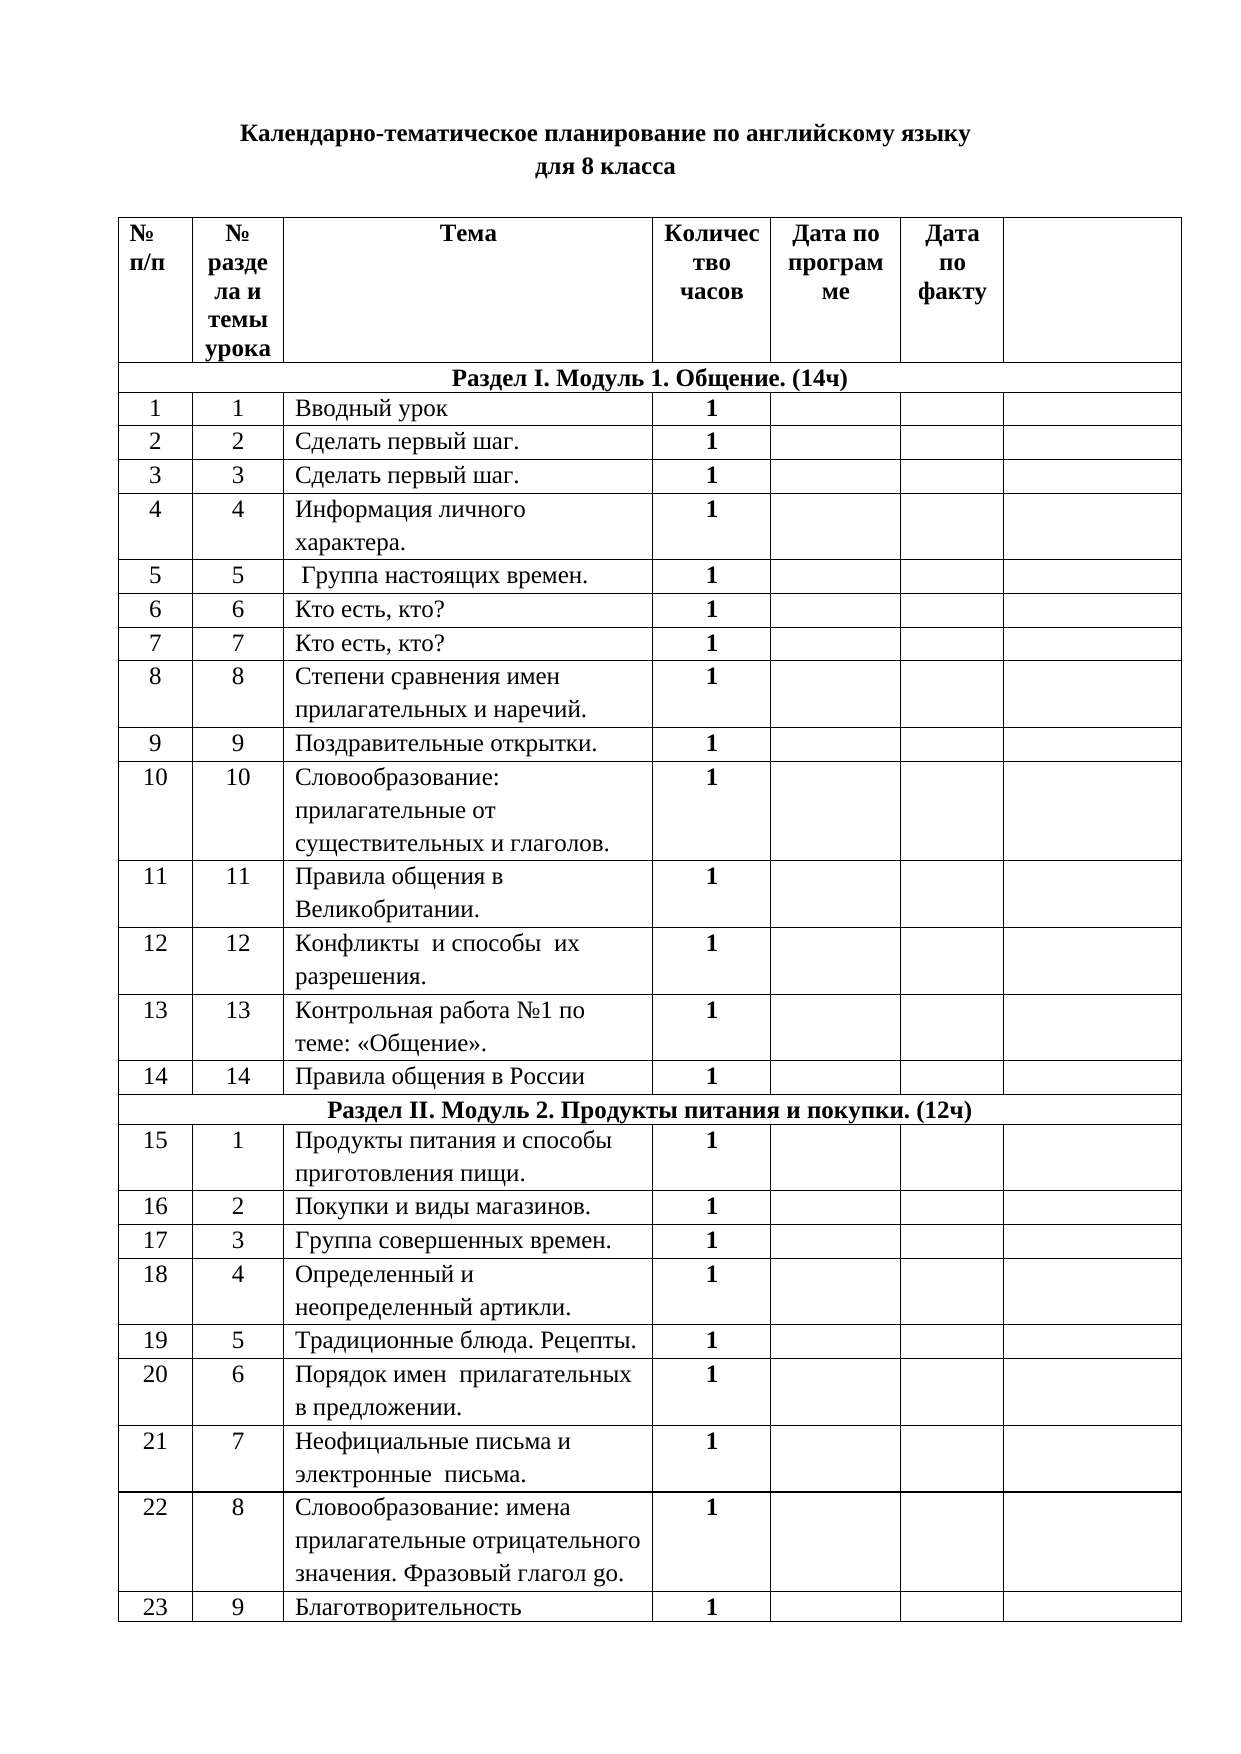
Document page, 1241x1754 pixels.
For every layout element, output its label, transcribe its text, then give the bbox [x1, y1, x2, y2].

table_cell 5 [119, 560, 192, 593]
table_cell 13 [119, 995, 192, 1060]
table_cell 1 [653, 560, 770, 593]
table_cell 6 [193, 1359, 283, 1425]
table_cell 4 [119, 494, 192, 559]
table_cell [771, 1493, 900, 1591]
table_cell [771, 928, 900, 994]
table_cell 1 [653, 728, 770, 761]
table_cell [901, 728, 1003, 761]
table_cell 1 [653, 1125, 770, 1190]
table_cell Раздел II. Модуль 2. Продукты питания и покупки. (12ч) [119, 1095, 1181, 1124]
table_cell 14 [193, 1061, 283, 1094]
table_cell [771, 1225, 900, 1258]
table_cell [771, 995, 900, 1060]
table_cell 11 [193, 861, 283, 927]
table_cell [1004, 594, 1181, 627]
table_cell [771, 460, 900, 493]
table_header Тема [284, 218, 652, 362]
table_cell 1 [653, 1259, 770, 1324]
table_cell Поздравительные открытки. [284, 728, 652, 761]
table_cell [901, 1493, 1003, 1591]
table_cell 1 [653, 995, 770, 1060]
table_cell [771, 1259, 900, 1324]
table_cell 2 [193, 1191, 283, 1224]
table_cell [1004, 460, 1181, 493]
table_cell 5 [193, 560, 283, 593]
table_cell [1004, 393, 1181, 425]
table_cell [901, 995, 1003, 1060]
table_cell [901, 1325, 1003, 1358]
table_cell 20 [119, 1359, 192, 1425]
table_cell Кто есть, кто? [284, 628, 652, 660]
table_cell 14 [119, 1061, 192, 1094]
table_cell [1004, 1191, 1181, 1224]
table_cell 3 [193, 1225, 283, 1258]
table_cell [771, 594, 900, 627]
table_cell 13 [193, 995, 283, 1060]
table_cell 9 [193, 1592, 283, 1621]
table_header Дата по программе [771, 218, 900, 362]
table_cell Информация личного характера. [284, 494, 652, 559]
table_cell 1 [653, 393, 770, 425]
table_cell [1004, 1325, 1181, 1358]
table_cell [901, 1259, 1003, 1324]
table_cell [901, 494, 1003, 559]
table_cell [771, 494, 900, 559]
table_cell 1 [653, 861, 770, 927]
table_cell 1 [653, 494, 770, 559]
table_cell [901, 1125, 1003, 1190]
table_cell 1 [653, 1225, 770, 1258]
table_header Количество часов [653, 218, 770, 362]
table_cell [1004, 1359, 1181, 1425]
table_cell 1 [653, 762, 770, 860]
table_cell 8 [193, 1493, 283, 1591]
table_cell [1004, 1592, 1181, 1621]
table_cell 9 [119, 728, 192, 761]
table_cell [901, 1426, 1003, 1491]
table_cell 7 [193, 628, 283, 660]
table_cell 1 [193, 1125, 283, 1190]
table_cell 8 [119, 661, 192, 727]
table_cell [1004, 494, 1181, 559]
table_cell 22 [119, 1493, 192, 1591]
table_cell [284, 1592, 652, 1621]
table_cell [771, 1061, 900, 1094]
table_cell 11 [119, 861, 192, 927]
table_cell [901, 594, 1003, 627]
table_cell 1 [653, 661, 770, 727]
table_cell 7 [193, 1426, 283, 1491]
table_cell [771, 1592, 900, 1621]
table_cell Раздел I. Модуль 1. Общение. (14ч) [119, 363, 1181, 392]
table_cell 4 [193, 494, 283, 559]
table_cell 19 [119, 1325, 192, 1358]
table_cell [901, 426, 1003, 459]
table_cell 1 [653, 594, 770, 627]
table_cell [1004, 861, 1181, 927]
table_cell Неофициальные письма и электронные письма. [284, 1426, 652, 1491]
table_cell [771, 1359, 900, 1425]
table_cell 3 [193, 460, 283, 493]
table_cell [1004, 762, 1181, 860]
table_cell [771, 1125, 900, 1190]
table_cell 1 [653, 426, 770, 459]
table_cell 1 [653, 1061, 770, 1094]
table_cell 8 [193, 661, 283, 727]
table_cell 2 [193, 426, 283, 459]
table_cell [1004, 1125, 1181, 1190]
table_cell [901, 661, 1003, 727]
table_cell [901, 1592, 1003, 1621]
table_cell [901, 393, 1003, 425]
table_cell 7 [119, 628, 192, 660]
table_cell [771, 661, 900, 727]
table_cell Словообразование: прилагательные от существительных и глаголов. [284, 762, 652, 860]
text для 8 класса [177, 151, 1033, 180]
table_cell [901, 628, 1003, 660]
table_cell [771, 560, 900, 593]
table_header [1004, 218, 1181, 362]
table_cell [901, 1061, 1003, 1094]
table_cell 1 [653, 1493, 770, 1591]
table_cell 12 [193, 928, 283, 994]
table_cell [901, 1191, 1003, 1224]
table_cell [901, 560, 1003, 593]
table_cell Группа совершенных времен. [284, 1225, 652, 1258]
table_cell 6 [119, 594, 192, 627]
table_cell [901, 1359, 1003, 1425]
table_cell [1004, 928, 1181, 994]
table_cell 4 [193, 1259, 283, 1324]
table_cell [901, 1225, 1003, 1258]
table_cell 1 [653, 1359, 770, 1425]
table_cell 1 [653, 1592, 770, 1621]
table_cell [771, 861, 900, 927]
table_cell [771, 426, 900, 459]
table_cell Контрольная работа №1 по теме: «Общение». [284, 995, 652, 1060]
table_cell [771, 1191, 900, 1224]
table_cell 5 [193, 1325, 283, 1358]
table_cell [901, 861, 1003, 927]
table_cell 12 [119, 928, 192, 994]
table_cell [1004, 1426, 1181, 1491]
table_cell 1 [653, 928, 770, 994]
table_cell [771, 628, 900, 660]
table_cell Группа настоящих времен. [284, 560, 652, 593]
table_cell [1004, 628, 1181, 660]
table_cell 10 [119, 762, 192, 860]
table_cell Словообразование: имена прилагательные отрицательного значения. Фразовый глагол go. [284, 1493, 652, 1591]
table_cell 1 [653, 460, 770, 493]
table_cell 21 [119, 1426, 192, 1491]
table_cell [1004, 728, 1181, 761]
table_cell 1 [653, 1191, 770, 1224]
table_cell [771, 1426, 900, 1491]
table_cell [1004, 1259, 1181, 1324]
table_cell [1004, 661, 1181, 727]
table_cell 10 [193, 762, 283, 860]
table_cell [901, 928, 1003, 994]
table_cell Сделать первый шаг. [284, 426, 652, 459]
table_cell [1004, 426, 1181, 459]
table_cell Традиционные блюда. Рецепты. [284, 1325, 652, 1358]
table_cell 1 [119, 393, 192, 425]
table_cell 6 [193, 594, 283, 627]
table_cell [771, 728, 900, 761]
table_cell Степени сравнения имен прилагательных и наречий. [284, 661, 652, 727]
table_cell Покупки и виды магазинов. [284, 1191, 652, 1224]
table_cell Правила общения в России [284, 1061, 652, 1094]
table_cell 3 [119, 460, 192, 493]
table_cell [1004, 995, 1181, 1060]
table_header № п/п [119, 218, 192, 362]
table_cell [901, 762, 1003, 860]
table_cell 15 [119, 1125, 192, 1190]
table_cell Сделать первый шаг. [284, 460, 652, 493]
table_cell [901, 460, 1003, 493]
table_cell Определенный и неопределенный артикли. [284, 1259, 652, 1324]
table_cell 18 [119, 1259, 192, 1324]
table_cell [771, 762, 900, 860]
table_cell 1 [653, 1426, 770, 1491]
table_cell [1004, 560, 1181, 593]
table_cell [1004, 1061, 1181, 1094]
table_header Дата по факту [901, 218, 1003, 362]
table_cell 17 [119, 1225, 192, 1258]
table_cell Продукты питания и способы приготовления пищи. [284, 1125, 652, 1190]
table_cell 2 [119, 426, 192, 459]
table_cell Правила общения в Великобритании. [284, 861, 652, 927]
table_cell [771, 1325, 900, 1358]
table_cell 23 [119, 1592, 192, 1621]
table_cell [1004, 1225, 1181, 1258]
table_cell [1004, 1493, 1181, 1591]
table_cell Вводный урок [284, 393, 652, 425]
text Календарно-тематическое планирование по английскому языку [177, 118, 1033, 147]
table_cell 1 [193, 393, 283, 425]
table_header № раздела и темы урока [193, 218, 283, 362]
table_cell Порядок имен прилагательных в предложении. [284, 1359, 652, 1425]
table_cell Кто есть, кто? [284, 594, 652, 627]
table_cell 1 [653, 628, 770, 660]
table_cell 1 [653, 1325, 770, 1358]
table_cell 9 [193, 728, 283, 761]
table_cell Конфликты и способы их разрешения. [284, 928, 652, 994]
table_cell [771, 393, 900, 425]
table_cell 16 [119, 1191, 192, 1224]
